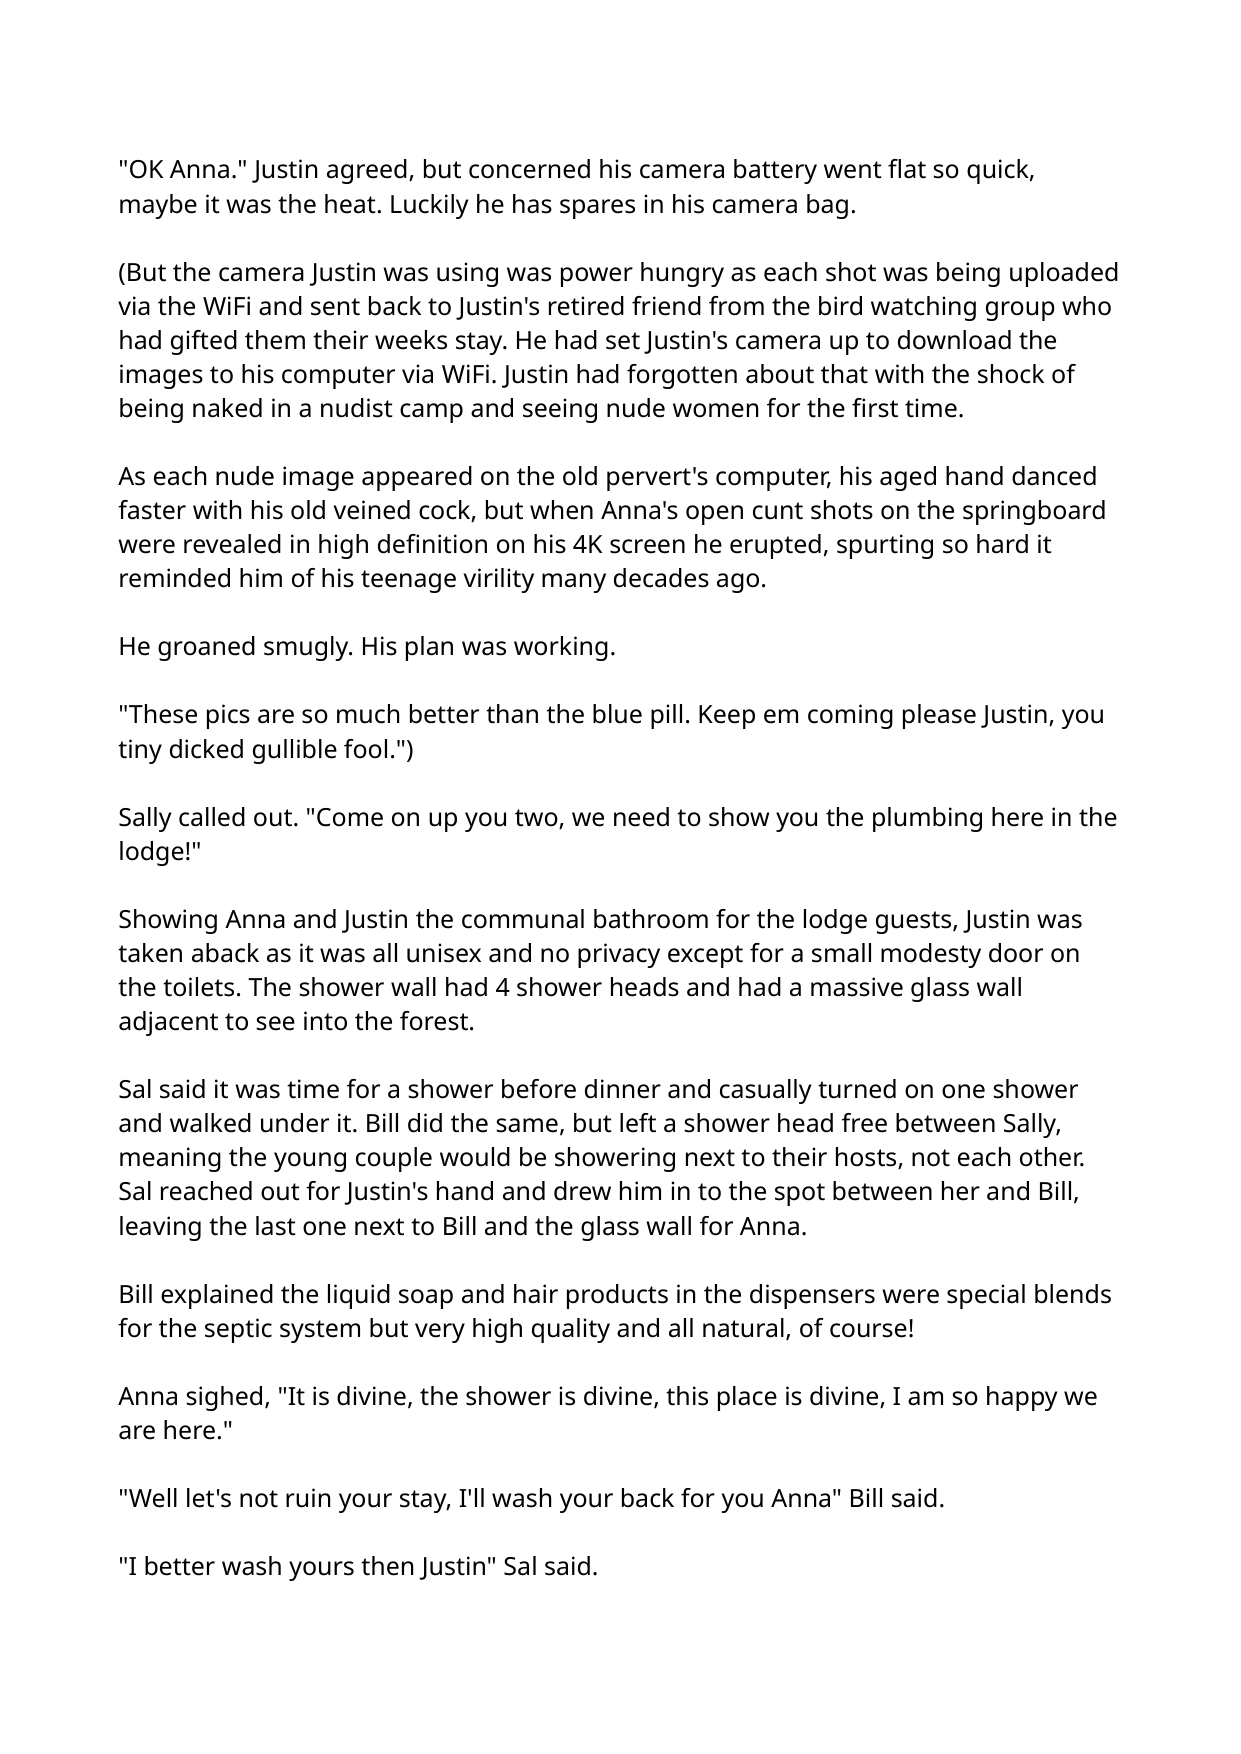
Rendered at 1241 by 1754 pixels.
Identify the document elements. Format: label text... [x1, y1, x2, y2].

text Sal said it was time for a shower before dinner and casually turned on one shower and walked under it. Bill did the same, but left a shower head free between Sally, meaning the young couple would be showering next to their hosts, not each other. Sal reached out for Justin's hand and drew him in to the spot between her and Bill, leaving the last one next to Bill and the glass wall for Anna. [118, 1072, 1122, 1242]
text As each nude image appeared on the old pervert's computer, his aged hand danced faster with his old veined cock, but when Anna's open cunt shots on the springboard were revealed in high definition on his 4K screen he erupted, spurting so hard it reminded him of his teenage virility many decades ago. [118, 459, 1122, 595]
text Anna sighed, "It is divine, the shower is divine, this place is divine, I am so happy we are here." [118, 1378, 1122, 1447]
text "Well let's not ruin your stay, I'll wash your back for you Anna" Bill said. [118, 1481, 1122, 1515]
text Showing Anna and Justin the communal bathroom for the lodge guests, Justin was taken aback as it was all unisex and no privacy except for a small modesty door on the toilets. The shower wall had 4 shower heads and had a massive glass wall adjacent to see into the forest. [118, 902, 1122, 1038]
text (But the camera Justin was using was power hungry as each shot was being uploaded via the WiFi and sent back to Justin's retired friend from the bird watching group who had gifted them their weeks stay. He had set Justin's camera up to download the images to his computer via WiFi. Justin had forgotten about that with the shock of being naked in a nudist camp and seeing nude women for the first time. [118, 254, 1122, 425]
text Sally called out. "Come on up you two, we need to show you the plumbing here in the lodge!" [118, 799, 1122, 867]
text "OK Anna." Justin agreed, but concerned his camera battery went flat so quick, maybe it was the heat. Luckily he has spares in his camera bag. [118, 152, 1122, 220]
text He groaned smugly. His plan was working. [118, 629, 1122, 663]
text "I better wash yours then Justin" Sal said. [118, 1549, 1122, 1583]
text "These pics are so much better than the blue pill. Keep em coming please Justin, you tiny dicked gullible fool.") [118, 697, 1122, 765]
text Bill explained the liquid soap and hair products in the dispensers were special blends for the septic system but very high quality and all natural, of course! [118, 1276, 1122, 1344]
